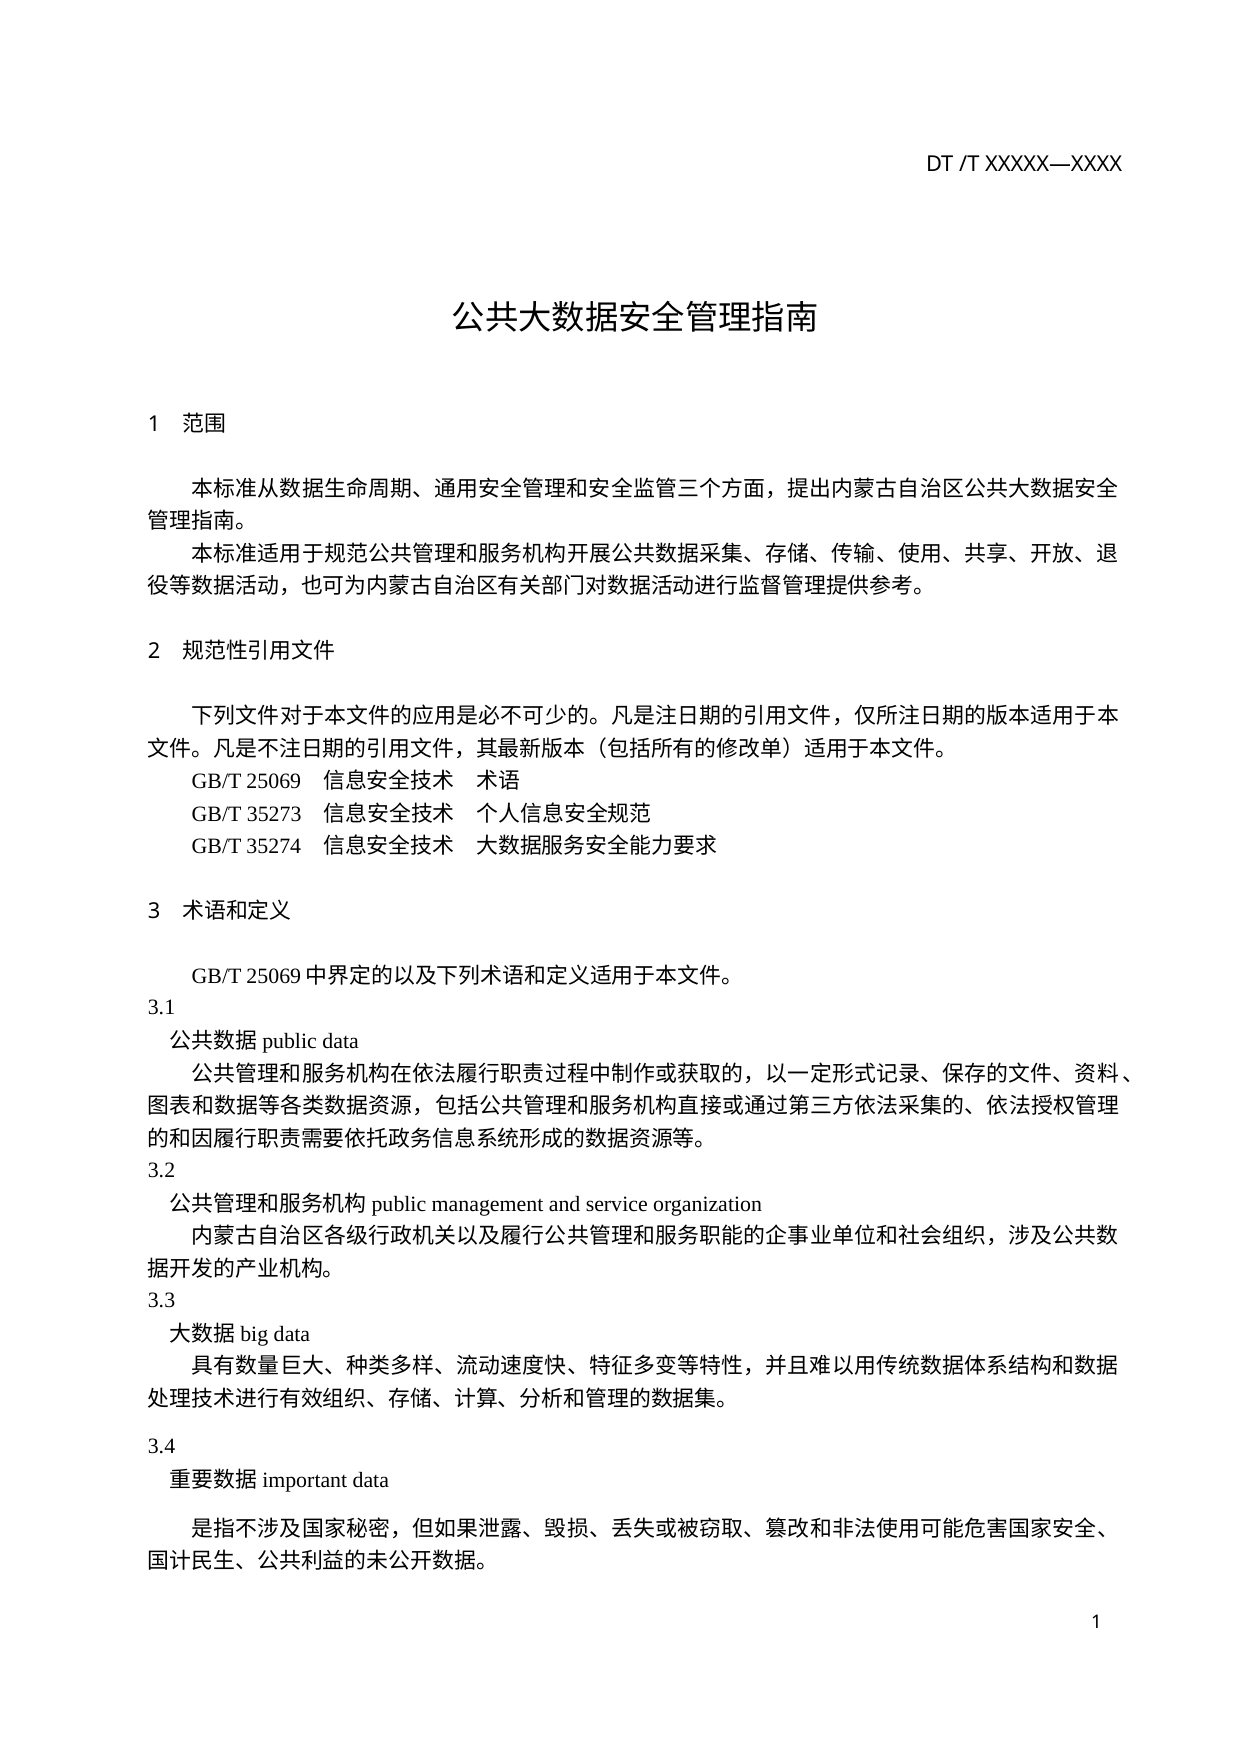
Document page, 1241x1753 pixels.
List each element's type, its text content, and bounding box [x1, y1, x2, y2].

list 3.4 重要数据 important data [148, 1429, 1122, 1494]
text 规范性引用文件 [148, 633, 1122, 666]
text 具有数量巨大、种类多样、流动速度快、特征多变等特性，并且难以用传统数据体系结构和数据处理技术进行有效组织、存储、计算、分析和管理的数据集。 [148, 1348, 1122, 1413]
text 范围 [148, 406, 1122, 438]
text 公共管理和服务机构在依法履行职责过程中制作或获取的，以一定形式记录、保存的文件、资料、图表和数据等各类数据资源，包括公共管理和服务机构直接或通过第三方依法采集的、依法授权管理的和因履行职责需要依托政务信息系统形成的数据资源等。 [148, 1056, 1122, 1153]
text 术语和定义 [148, 893, 1122, 926]
text 下列文件对于本文件的应用是必不可少的。凡是注日期的引用文件，仅所注日期的版本适用于本文件。凡是不注日期的引用文件，其最新版本（包括所有的修改单）适用于本文件。 [148, 698, 1122, 763]
text GB/T 35273 信息安全技术 个人信息安全规范 [148, 796, 1122, 828]
text GB/T 35274 信息安全技术 大数据服务安全能力要求 [148, 828, 1122, 861]
text GB/T 25069 信息安全技术 术语 [148, 763, 1122, 796]
list 3.3 大数据 big data [148, 1283, 1122, 1348]
text 是指不涉及国家秘密，但如果泄露、毁损、丢失或被窃取、篡改和非法使用可能危害国家安全、国计民生、公共利益的未公开数据。 [148, 1511, 1122, 1576]
list 3.1 公共数据 public data [148, 991, 1122, 1056]
text GB/T 25069中界定的以及下列术语和定义适用于本文件。 [148, 958, 1122, 991]
text 本标准从数据生命周期、通用安全管理和安全监管三个方面，提出内蒙古自治区公共大数据安全管理指南。 [148, 471, 1122, 536]
text 内蒙古自治区各级行政机关以及履行公共管理和服务职能的企事业单位和社会组织，涉及公共数据开发的产业机构。 [148, 1218, 1122, 1283]
list 3.2 公共管理和服务机构 public management and service organization [148, 1153, 1122, 1218]
text 本标准适用于规范公共管理和服务机构开展公共数据采集、存储、传输、使用、共享、开放、退役等数据活动，也可为内蒙古自治区有关部门对数据活动进行监督管理提供参考。 [148, 536, 1122, 601]
text 公共大数据安全管理指南 [148, 282, 1122, 347]
